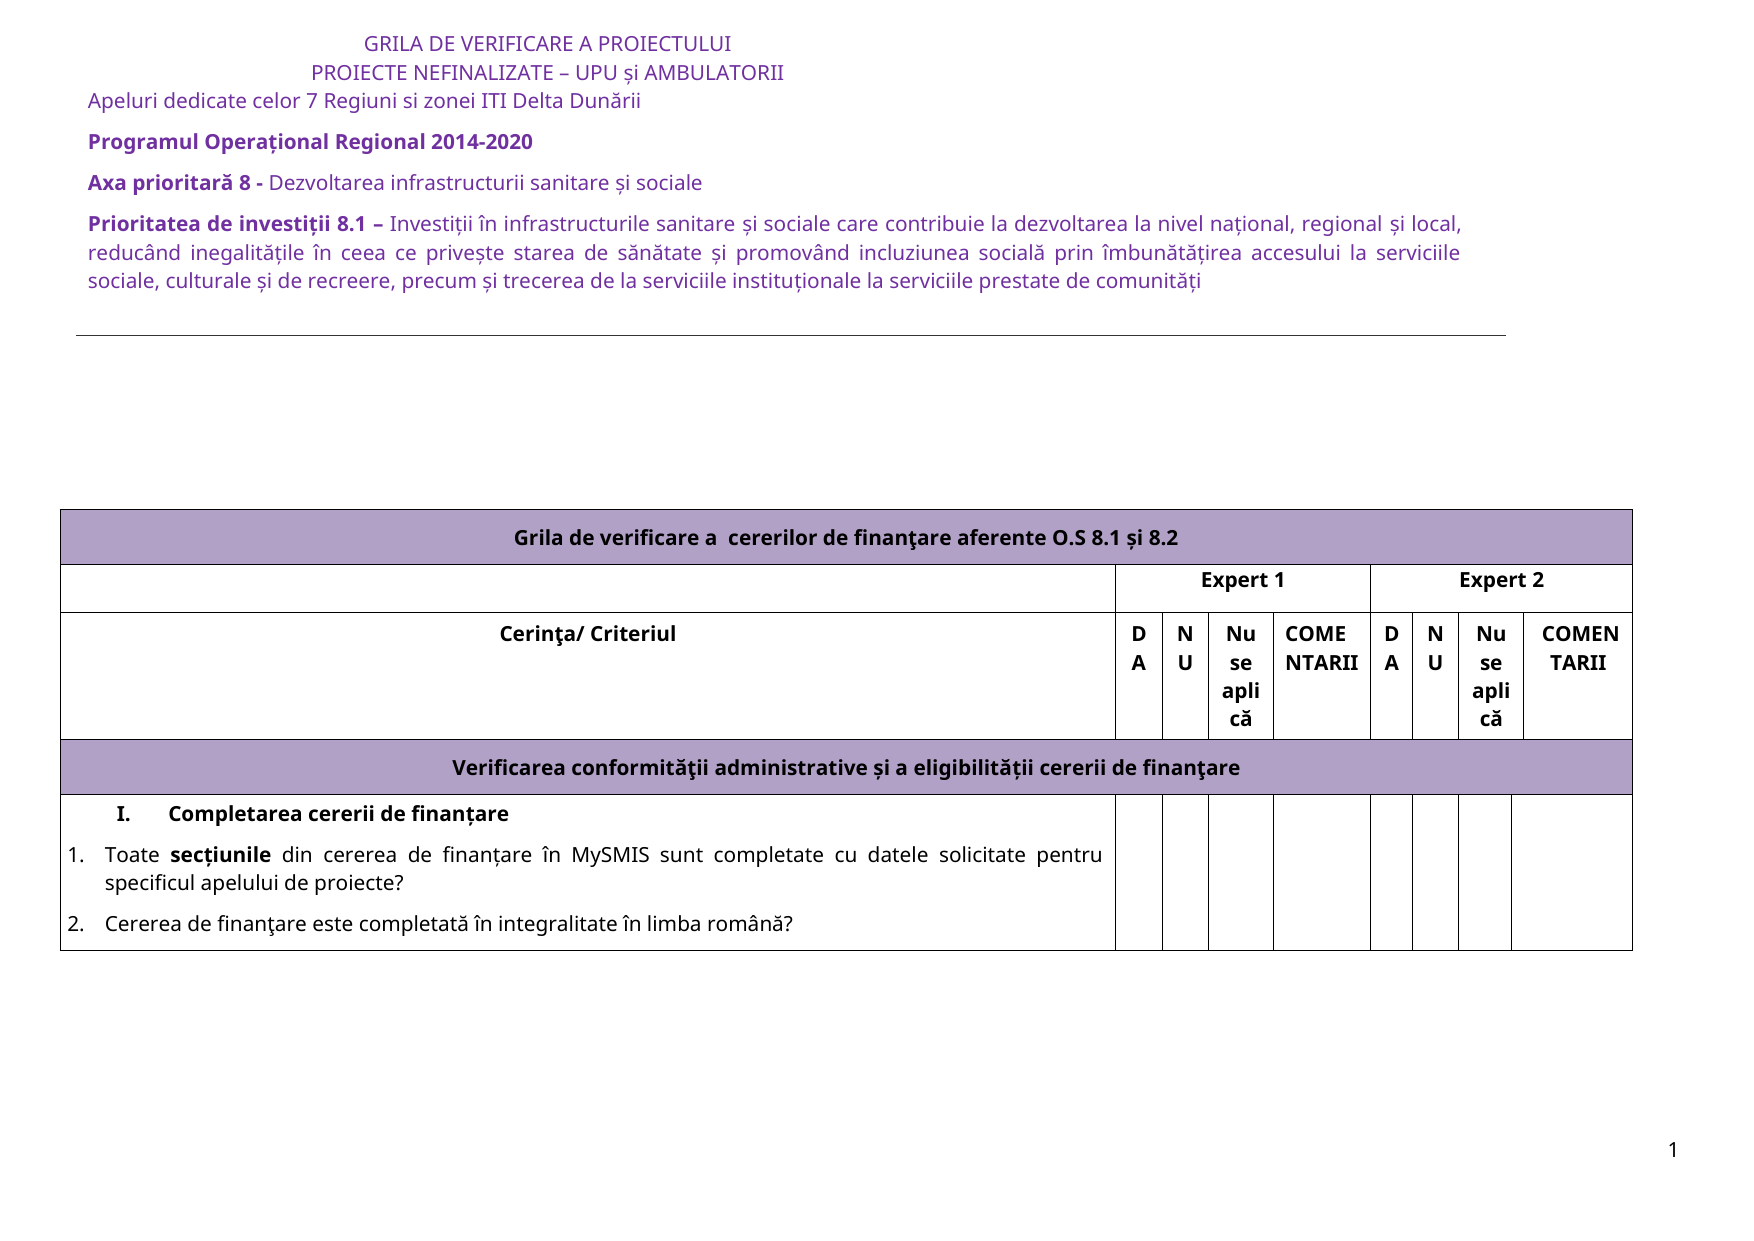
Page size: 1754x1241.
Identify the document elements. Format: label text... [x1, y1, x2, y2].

table_cell [1512, 795, 1632, 950]
table_cell [1371, 795, 1412, 950]
table_cell DA [1371, 613, 1412, 739]
table_cell DA [1116, 613, 1162, 739]
table_cell Cerinţa/ Criteriul [61, 613, 1115, 739]
table_cell Expert 1 [1116, 565, 1370, 612]
table_cell COMENTARII [1274, 613, 1370, 739]
table_cell Nu se aplică [1459, 613, 1523, 739]
table_cell NU [1163, 613, 1208, 739]
table_cell [1274, 795, 1370, 950]
table_cell [1163, 795, 1208, 950]
table_cell [1209, 795, 1273, 950]
table_header Grila de verificare a cererilor de finanţare aferente O.S 8.1 și 8.2 [61, 510, 1632, 564]
table_cell Verificarea conformităţii administrative și a eligibilității cererii de finanţare [61, 740, 1632, 794]
table_cell Completarea cererii de finanțare Toate secţiunile din cererea de finanțare în MySMIS sunt completate cu datele solicitate pentru specificul apelului de proiecte? Cererea de finanţare este completată în integralitate în limba română? [61, 795, 1115, 950]
table_cell [1116, 795, 1162, 950]
table_cell NU [1413, 613, 1458, 739]
table_cell Expert 2 [1371, 565, 1632, 612]
table_cell Nu se aplică [1209, 613, 1273, 739]
table_cell [61, 565, 1115, 612]
table_cell COMENTARII [1524, 613, 1632, 739]
table_cell [1413, 795, 1458, 950]
table_cell [1459, 795, 1511, 950]
